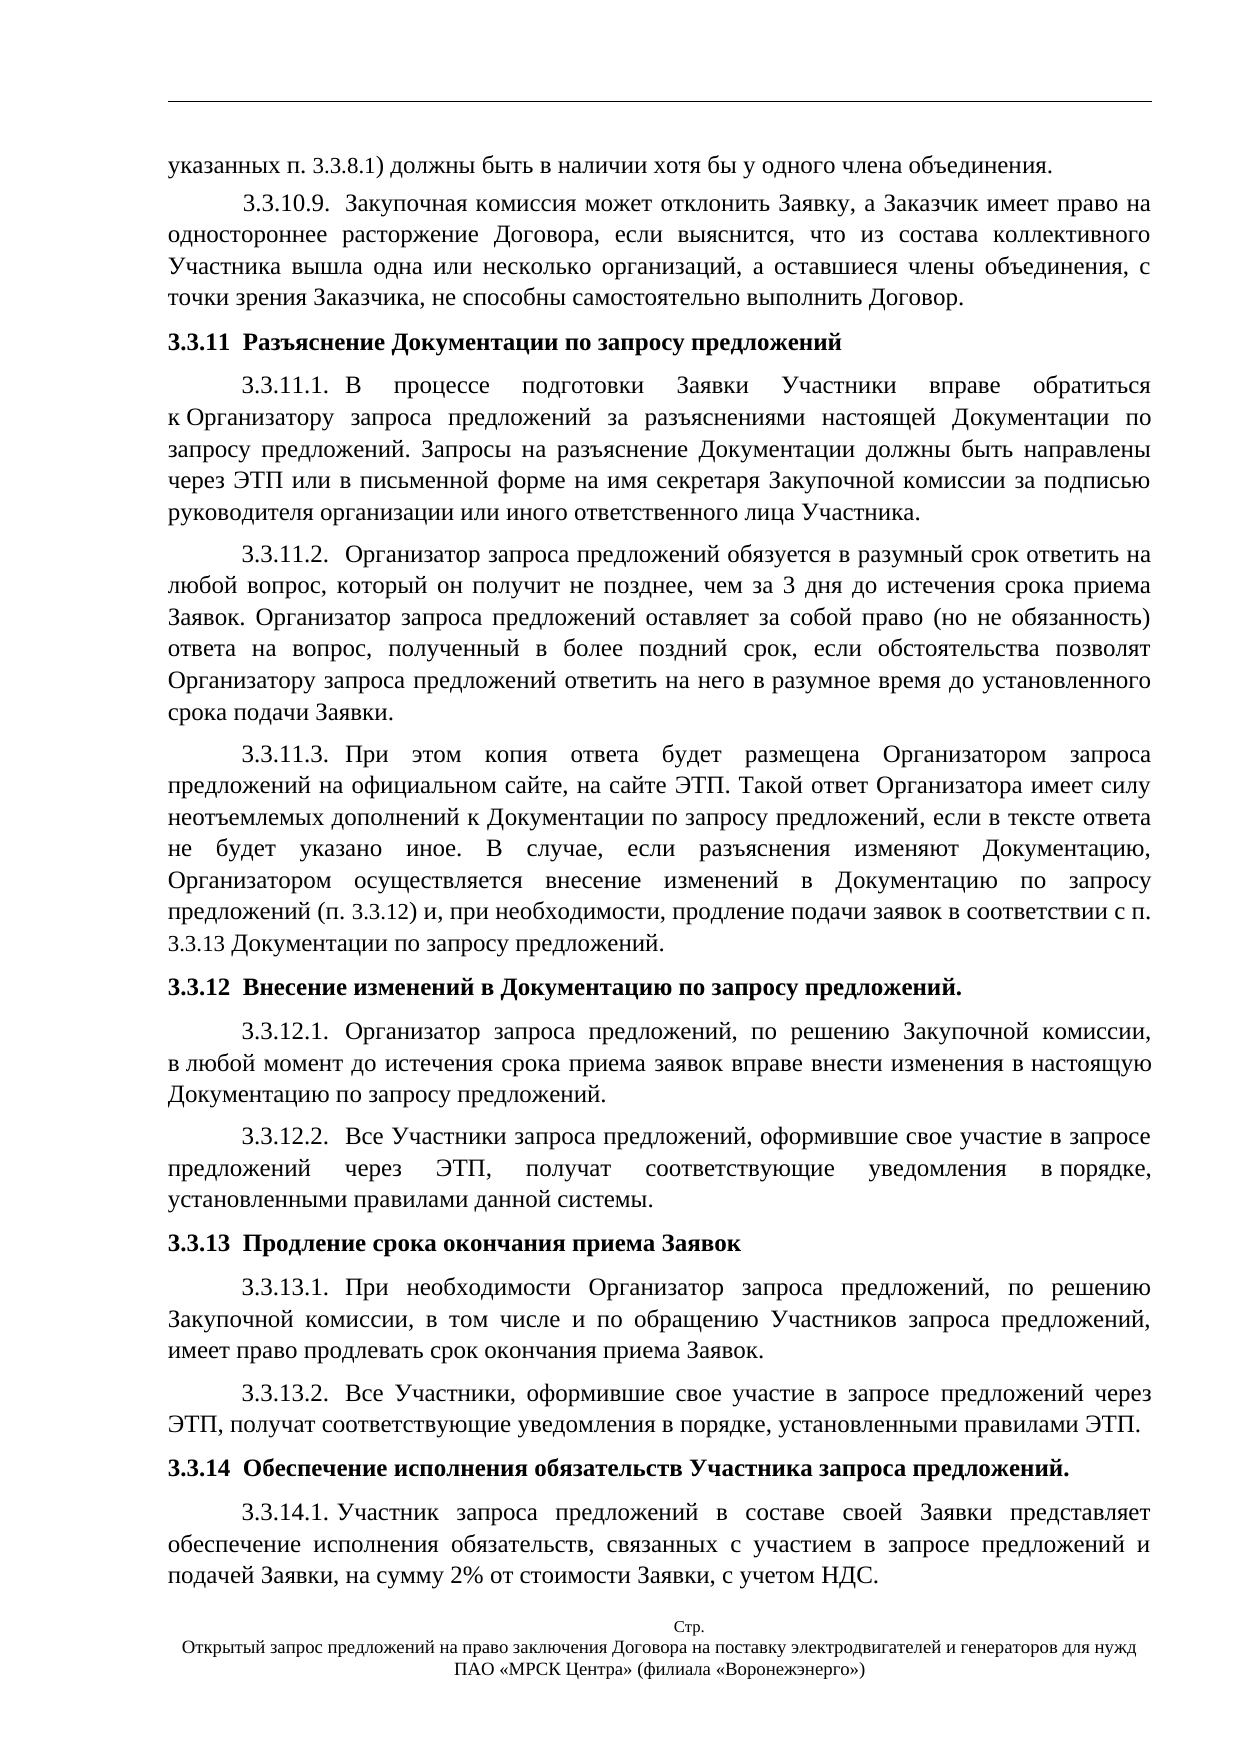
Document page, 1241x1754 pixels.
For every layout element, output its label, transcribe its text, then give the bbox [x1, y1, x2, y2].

list При необходимости Организатор запроса предложений, по решению Закупочной комиссии, в том числе и по обращению Участников запроса предложений, имеет право продлевать срок окончания приема Заявок. [168, 1272, 1152, 1364]
list Все Участники, оформившие свое участие в запросе предложений через ЭТП, получат соответствующие уведомления в порядке, установленными правилами ЭТП. [168, 1378, 1152, 1438]
list Участник запроса предложений в составе своей Заявки представляет обеспечение исполнения обязательств, связанных с участием в запросе предложений и подачей Заявки, на сумму 2% от стоимости Заявки, с учетом НДС. [168, 1497, 1152, 1589]
subtitle Внесение изменений в Документацию по запросу предложений. [168, 972, 1152, 1001]
subtitle Продление срока окончания приема Заявок [168, 1228, 1152, 1257]
subtitle Разъяснение Документации по запросу предложений [168, 327, 1152, 355]
list Закупочная комиссия может отклонить Заявку, а Заказчик имеет право на одностороннее расторжение Договора, если выяснится, что из состава коллективного Участника вышла одна или несколько организаций, а оставшиеся члены объединения, с точки зрения Заказчика, не способны самостоятельно выполнить Договор. [168, 188, 1152, 311]
list При этом копия ответа будет размещена Организатором запроса предложений на официальном сайте, на сайте ЭТП. Такой ответ Организатора имеет силу неотъемлемых дополнений к Документации по запросу предложений, если в тексте ответа не будет указано иное. В случае, если разъяснения изменяют Документацию, Организатором осуществляется внесение изменений в Документацию по запросу предложений (п. 3.3.12) и, при необходимости, продление подачи заявок в соответствии с п. 3.3.13 Документации по запросу предложений. [168, 739, 1152, 957]
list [168, 150, 1152, 179]
subtitle Обеспечение исполнения обязательств Участника запроса предложений. [168, 1453, 1152, 1482]
list Организатор запроса предложений, по решению Закупочной комиссии, в любой момент до истечения срока приема заявок вправе внести изменения в настоящую Документацию по запросу предложений. [168, 1016, 1152, 1108]
list В процессе подготовки Заявки Участники вправе обратиться к Организатору запроса предложений за разъяснениями настоящей Документации по запросу предложений. Запросы на разъяснение Документации должны быть направлены через ЭТП или в письменной форме на имя секретаря Закупочной комиссии за подписью руководителя организации или иного ответственного лица Участника. [168, 371, 1152, 526]
list Организатор запроса предложений обязуется в разумный срок ответить на любой вопрос, который он получит не позднее, чем за 3 дня до истечения срока приема Заявок. Организатор запроса предложений оставляет за собой право (но не обязанность) ответа на вопрос, полученный в более поздний срок, если обстоятельства позволят Организатору запроса предложений ответить на него в разумное время до установленного срока подачи Заявки. [168, 539, 1152, 725]
list Все Участники запроса предложений, оформившие свое участие в запросе предложений через ЭТП, получат соответствующие уведомления в порядке, установленными правилами данной системы. [168, 1121, 1152, 1213]
